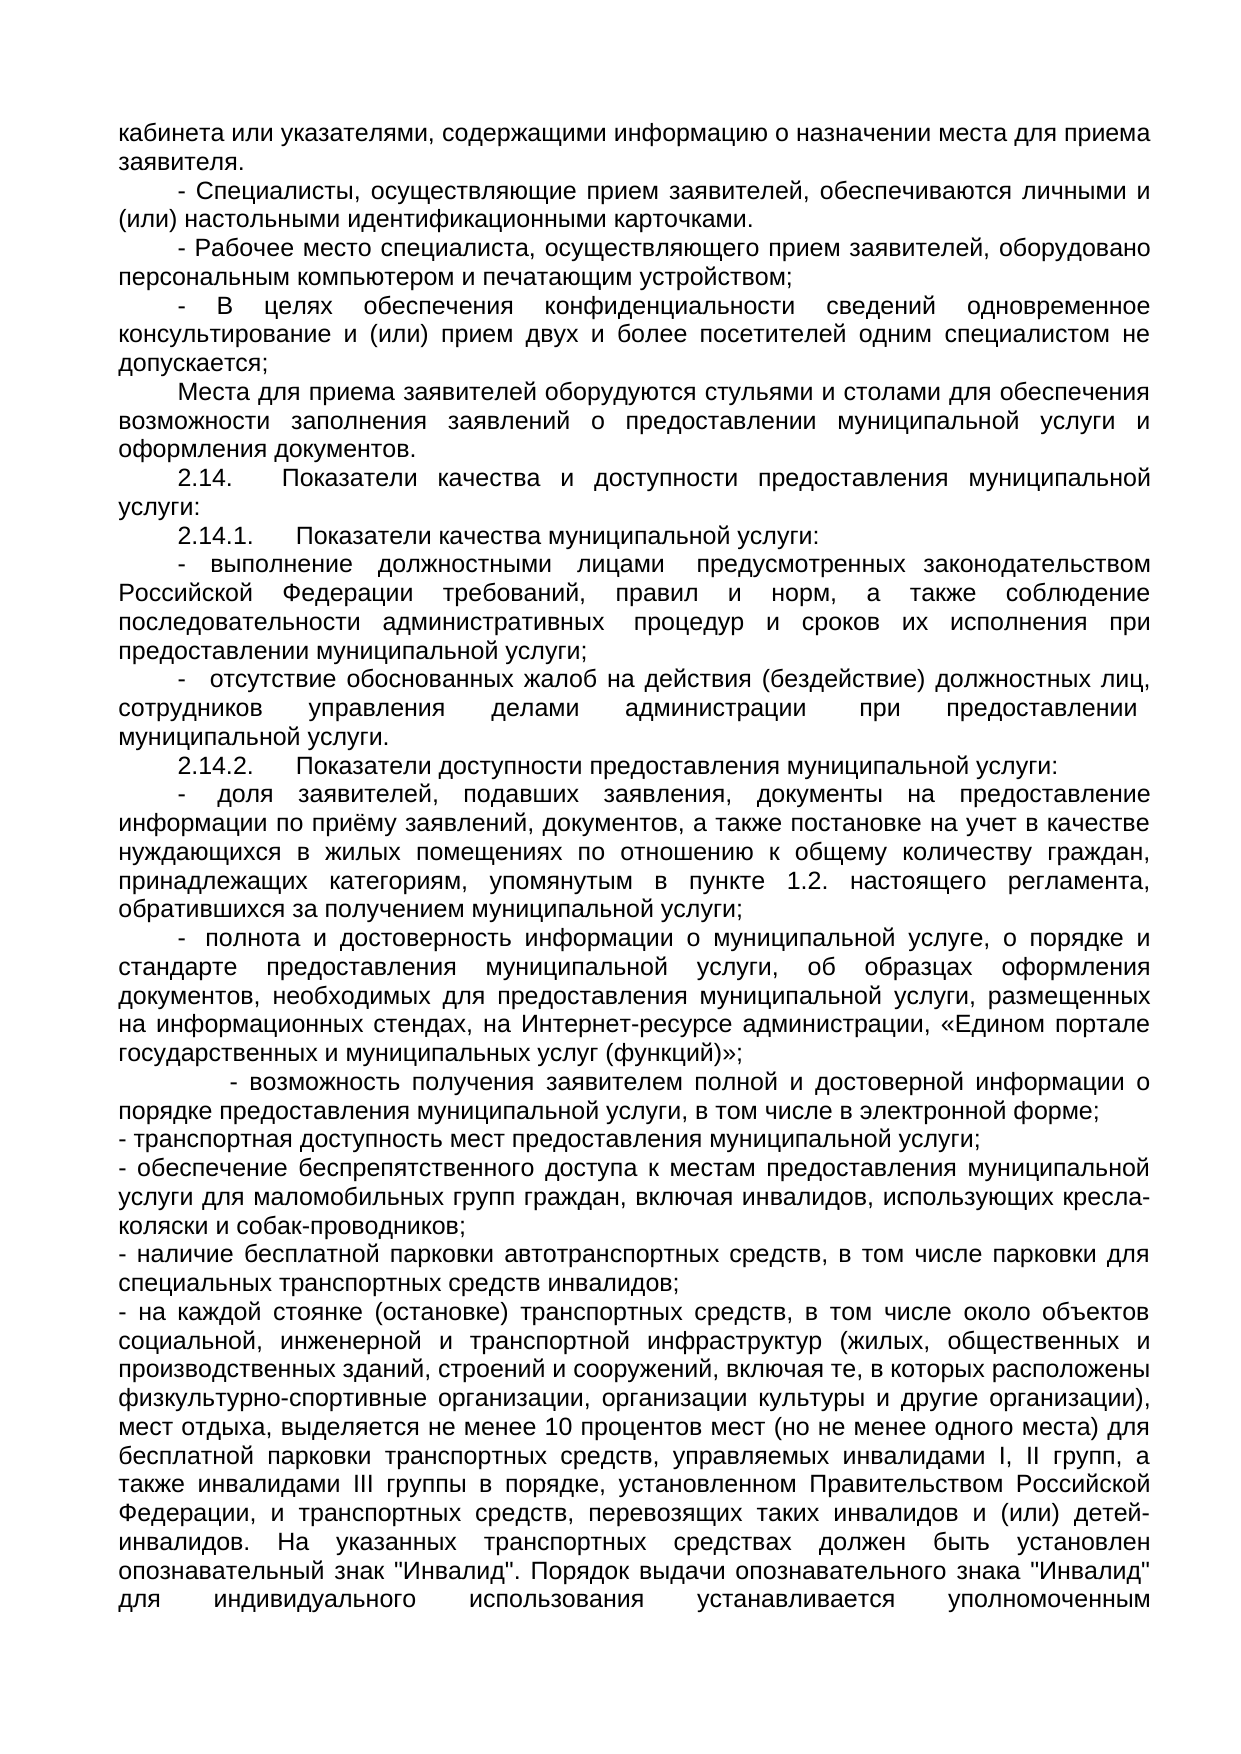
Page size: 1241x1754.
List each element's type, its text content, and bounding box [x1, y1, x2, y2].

text - доля заявителей, подавших заявления, документы на предоставление информации по приёму заявлений, документов, а также постановке на учет в качестве нуждающихся в жилых помещениях по отношению к общему количеству граждан, принадлежащих категориям, упомянутым в пункте 1.2. настоящего регламента, обратившихся за получением муниципальной услуги; [118, 779, 1152, 923]
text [118, 1297, 1152, 1613]
text - полнота и достоверность информации о муниципальной услуге, о порядке и стандарте предоставления муниципальной услуги, об образцах оформления документов, необходимых для предоставления муниципальной услуги, размещенных на информационных стендах, на Интернет-ресурсе администрации, «Едином портале государственных и муниципальных услуг (функций)»; [118, 923, 1152, 1067]
text - наличие бесплатной парковки автотранспортных средств, в том числе парковки для специальных транспортных средств инвалидов; [118, 1239, 1152, 1297]
text - отсутствие обоснованных жалоб на действия (бездействие) должностных лиц, сотрудников управления делами администрации при предоставлении муниципальной услуги. [118, 664, 1152, 751]
text - Специалисты, осуществляющие прием заявителей, обеспечиваются личными и (или) настольными идентификационными карточками. [118, 176, 1152, 233]
text - В целях обеспечения конфиденциальности сведений одновременное консультирование и (или) прием двух и более посетителей одним специалистом не допускается; [118, 291, 1152, 377]
text - выполнение должностными лицами предусмотренных законодательством Российской Федерации требований, правил и норм, а также соблюдение последовательности административных процедур и сроков их исполнения при предоставлении муниципальной услуги; [118, 549, 1152, 664]
text - возможность получения заявителем полной и достоверной информации о порядке предоставления муниципальной услуги, в том числе в электронной форме; [118, 1067, 1152, 1124]
text Места для приема заявителей оборудуются стульями и столами для обеспечения возможности заполнения заявлений о предоставлении муниципальной услуги и оформления документов. [118, 377, 1152, 463]
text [118, 118, 1152, 176]
text - транспортная доступность мест предоставления муниципальной услуги; [118, 1124, 1152, 1153]
text 2.14.1. Показатели качества муниципальной услуги: [118, 521, 1152, 549]
text 2.14.2. Показатели доступности предоставления муниципальной услуги: [118, 751, 1152, 779]
text - Рабочее место специалиста, осуществляющего прием заявителей, оборудовано персональным компьютером и печатающим устройством; [118, 233, 1152, 291]
text - обеспечение беспрепятственного доступа к местам предоставления муниципальной услуги для маломобильных групп граждан, включая инвалидов, использующих кресла-коляски и собак-проводников; [118, 1153, 1152, 1239]
text 2.14. Показатели качества и доступности предоставления муниципальной услуги: [118, 463, 1152, 521]
